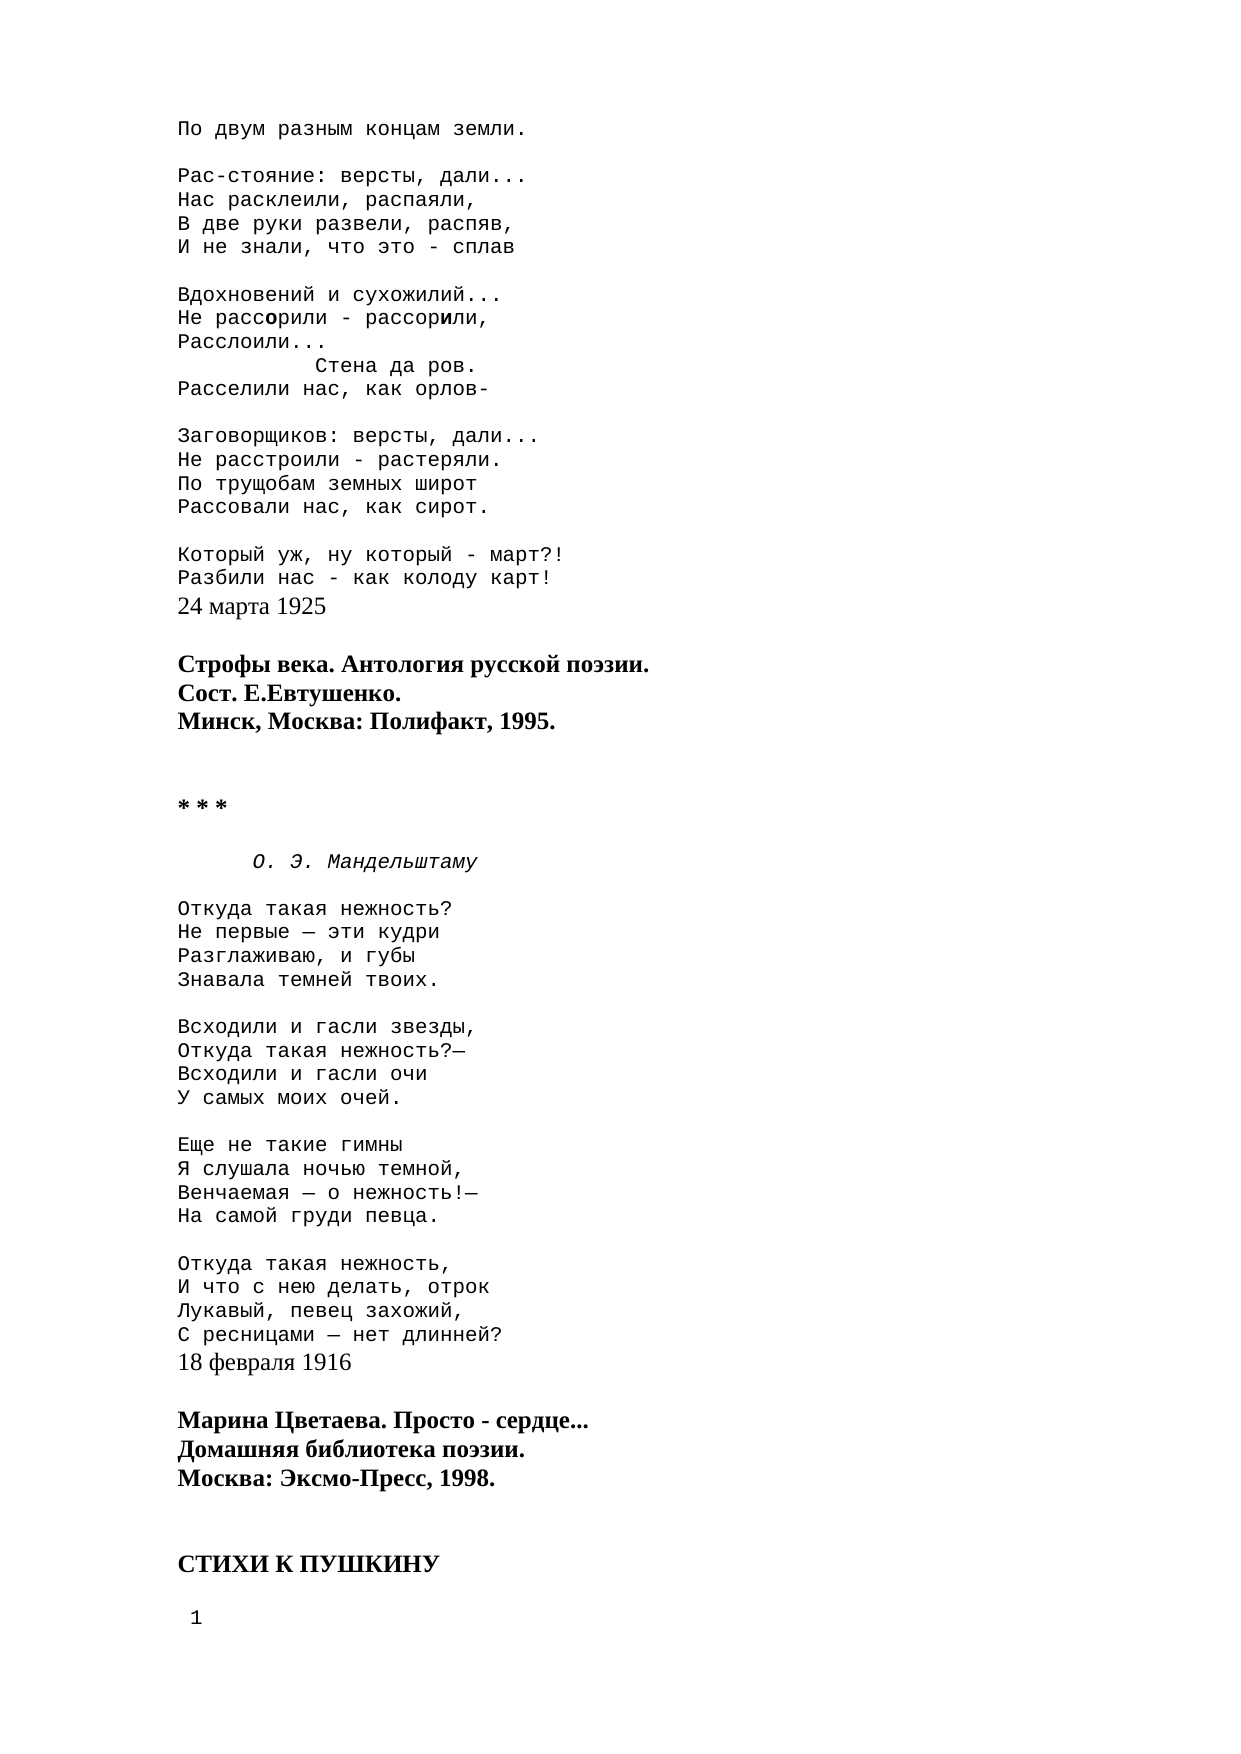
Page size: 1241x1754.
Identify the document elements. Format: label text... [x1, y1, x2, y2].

text Я слушала ночью темной, [177, 1158, 1152, 1182]
text По трущобам земных широт [177, 473, 1152, 496]
text О. Э. Мандельштаму [177, 851, 1152, 874]
text Еще не такие гимны [177, 1134, 1152, 1158]
text Всходили и гасли очи [177, 1063, 1152, 1087]
text Рас-стояние: версты, дали... [177, 165, 1152, 189]
text Нас расклеили, распаяли, [177, 189, 1152, 213]
text Всходили и гасли звезды, [177, 1016, 1152, 1040]
text Разбили нас - как колоду карт! [177, 567, 1152, 591]
text Заговорщиков: версты, дали... [177, 426, 1152, 449]
text Не первые — эти кудри [177, 922, 1152, 945]
text 24 марта 1925 [177, 591, 1152, 620]
text Вдохновений и сухожилий... [177, 284, 1152, 307]
text Расселили нас, как орлов- [177, 378, 1152, 402]
text Разглаживаю, и губы [177, 945, 1152, 969]
text И что с нею делать, отрок [177, 1276, 1152, 1300]
text С ресницами — нет длинней? [177, 1323, 1152, 1347]
text И не знали, что это - сплав [177, 236, 1152, 260]
text Расслоили... [177, 331, 1152, 354]
text 18 февраля 1916 [177, 1347, 1152, 1376]
text Венчаемая — о нежность!— [177, 1182, 1152, 1205]
text Строфы века. Антология русской поэзии. Сост. Е.Евтушенко. Минск, Москва: Полифакт, 1995. * * * [177, 649, 1152, 821]
text Стена да ров. [177, 354, 1152, 378]
text Лукавый, певец захожий, [177, 1300, 1152, 1323]
text У самых моих очей. [177, 1087, 1152, 1111]
text Откуда такая нежность?— [177, 1040, 1152, 1063]
text В две руки развели, распяв, [177, 213, 1152, 236]
text Знавала темней твоих. [177, 969, 1152, 992]
text Марина Цветаева. Просто - сердце... Домашняя библиотека поэзии. Москва: Эксмо-Пресс, 1998. СТИХИ К ПУШКИНУ [177, 1405, 1152, 1578]
text Откуда такая нежность, [177, 1253, 1152, 1276]
text 1 [177, 1607, 1152, 1630]
text Не расстроили - растеряли. [177, 449, 1152, 473]
text По двум разным концам земли. [177, 118, 1152, 142]
text Который уж, ну который - март?! [177, 544, 1152, 567]
text На самой груди певца. [177, 1205, 1152, 1229]
text Откуда такая нежность? [177, 898, 1152, 922]
text Не рассорили - рассорили, [177, 307, 1152, 331]
text Рассовали нас, как сирот. [177, 496, 1152, 520]
